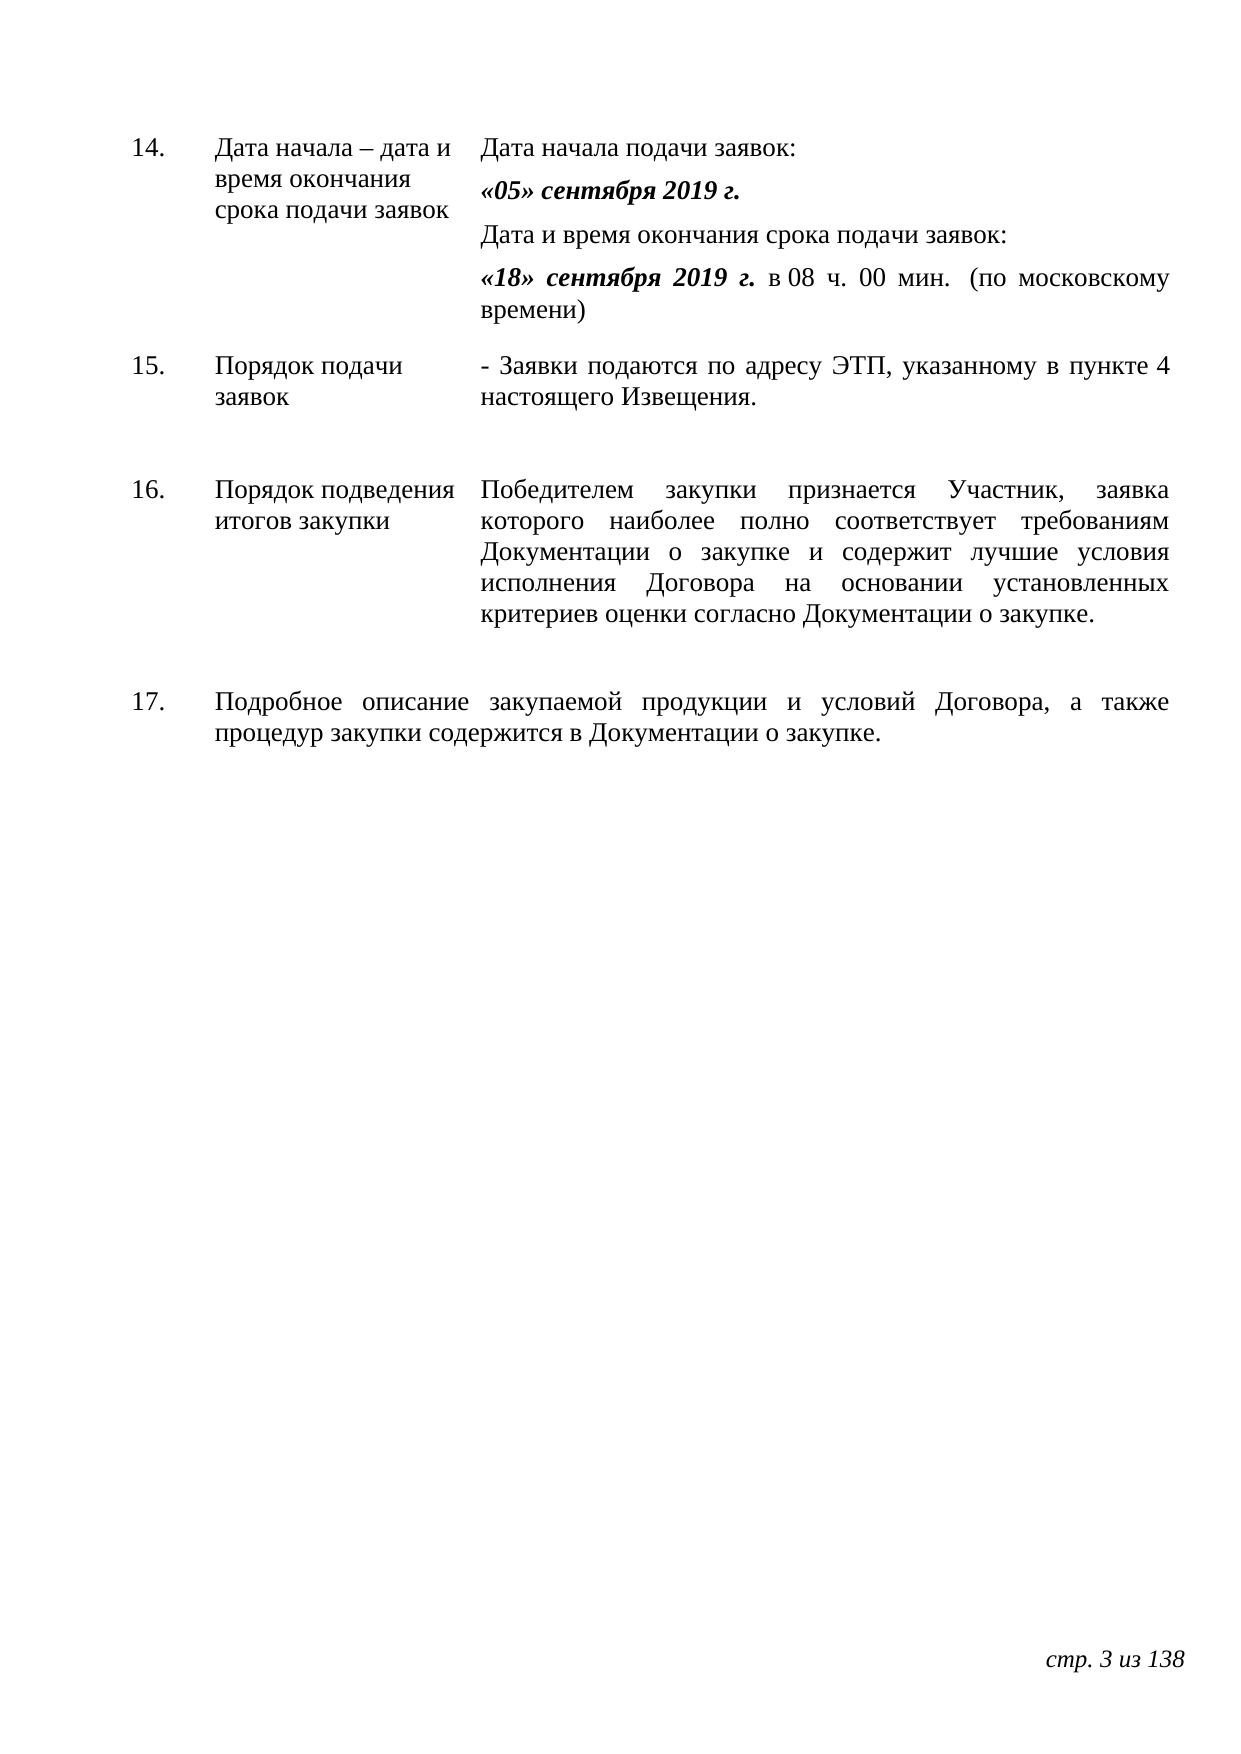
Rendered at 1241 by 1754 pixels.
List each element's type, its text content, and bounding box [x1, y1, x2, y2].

table_cell Дата начала – дата и время окончания срока подачи заявок [203, 118, 469, 336]
table_cell [118, 336, 203, 461]
table_cell [118, 461, 203, 672]
table_cell Порядок подведения итогов закупки [203, 461, 469, 672]
table_cell [118, 118, 203, 336]
table_cell - Заявки подаются по адресу ЭТП, указанному в пункте 4 настоящего Извещения. [469, 336, 1181, 461]
table_cell Порядок подачи заявок [203, 336, 469, 461]
table_cell [118, 673, 203, 760]
table_cell Победителем закупки признается Участник, заявка которого наиболее полно соответствует требованиям Документации о закупке и содержит лучшие условия исполнения Договора на основании установленных критериев оценки согласно Документации о закупке. [469, 461, 1181, 672]
table_cell Дата начала подачи заявок: «05» сентября 2019 г. Дата и время окончания срока подачи заявок: «18» сентября 2019 г. в 08 ч. 00 мин. (по московскому времени) [469, 118, 1181, 336]
table_cell Подробное описание закупаемой продукции и условий Договора, а также процедур закупки содержится в Документации о закупке. [203, 673, 1181, 760]
